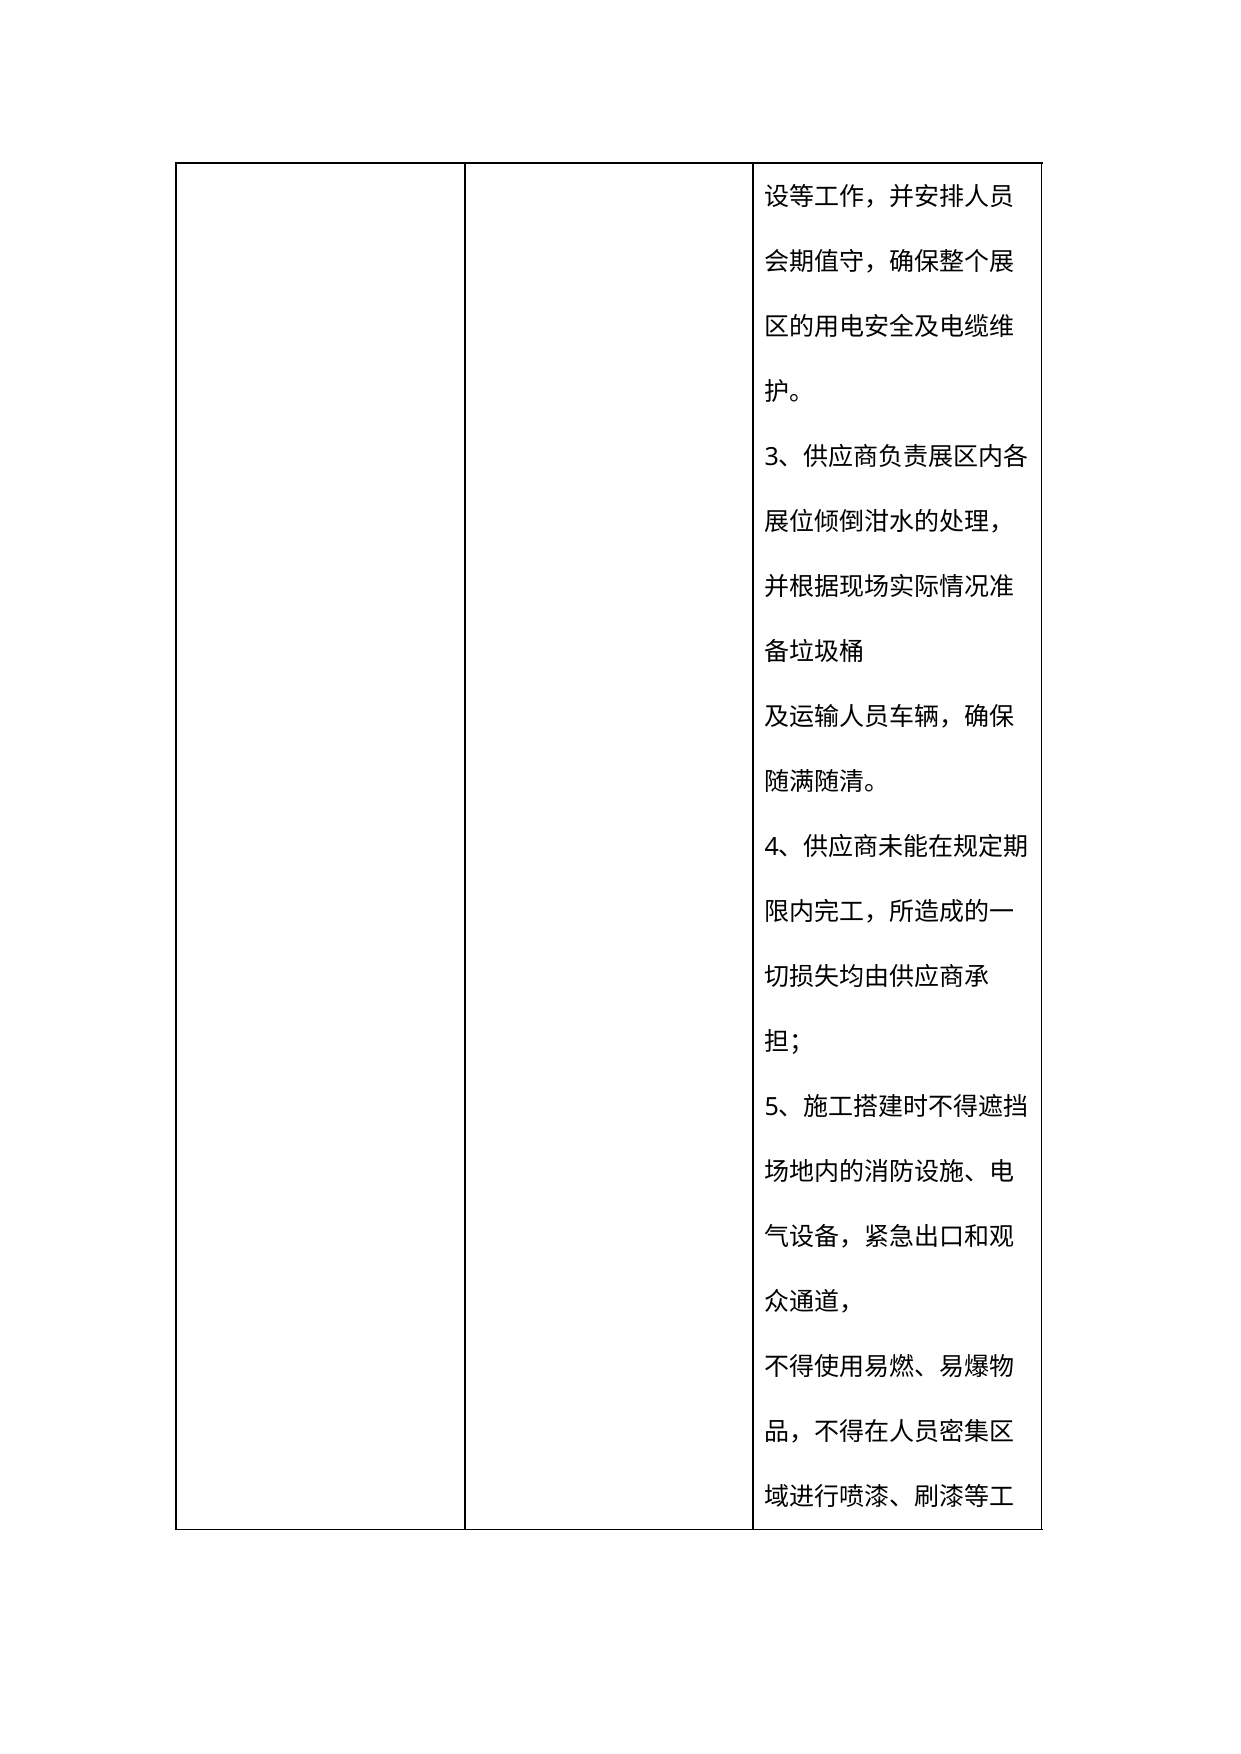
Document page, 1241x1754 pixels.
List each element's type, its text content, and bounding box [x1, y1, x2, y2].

table_cell 1 [466, 164, 752, 1528]
table_cell [177, 164, 464, 1528]
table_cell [754, 164, 1041, 1528]
